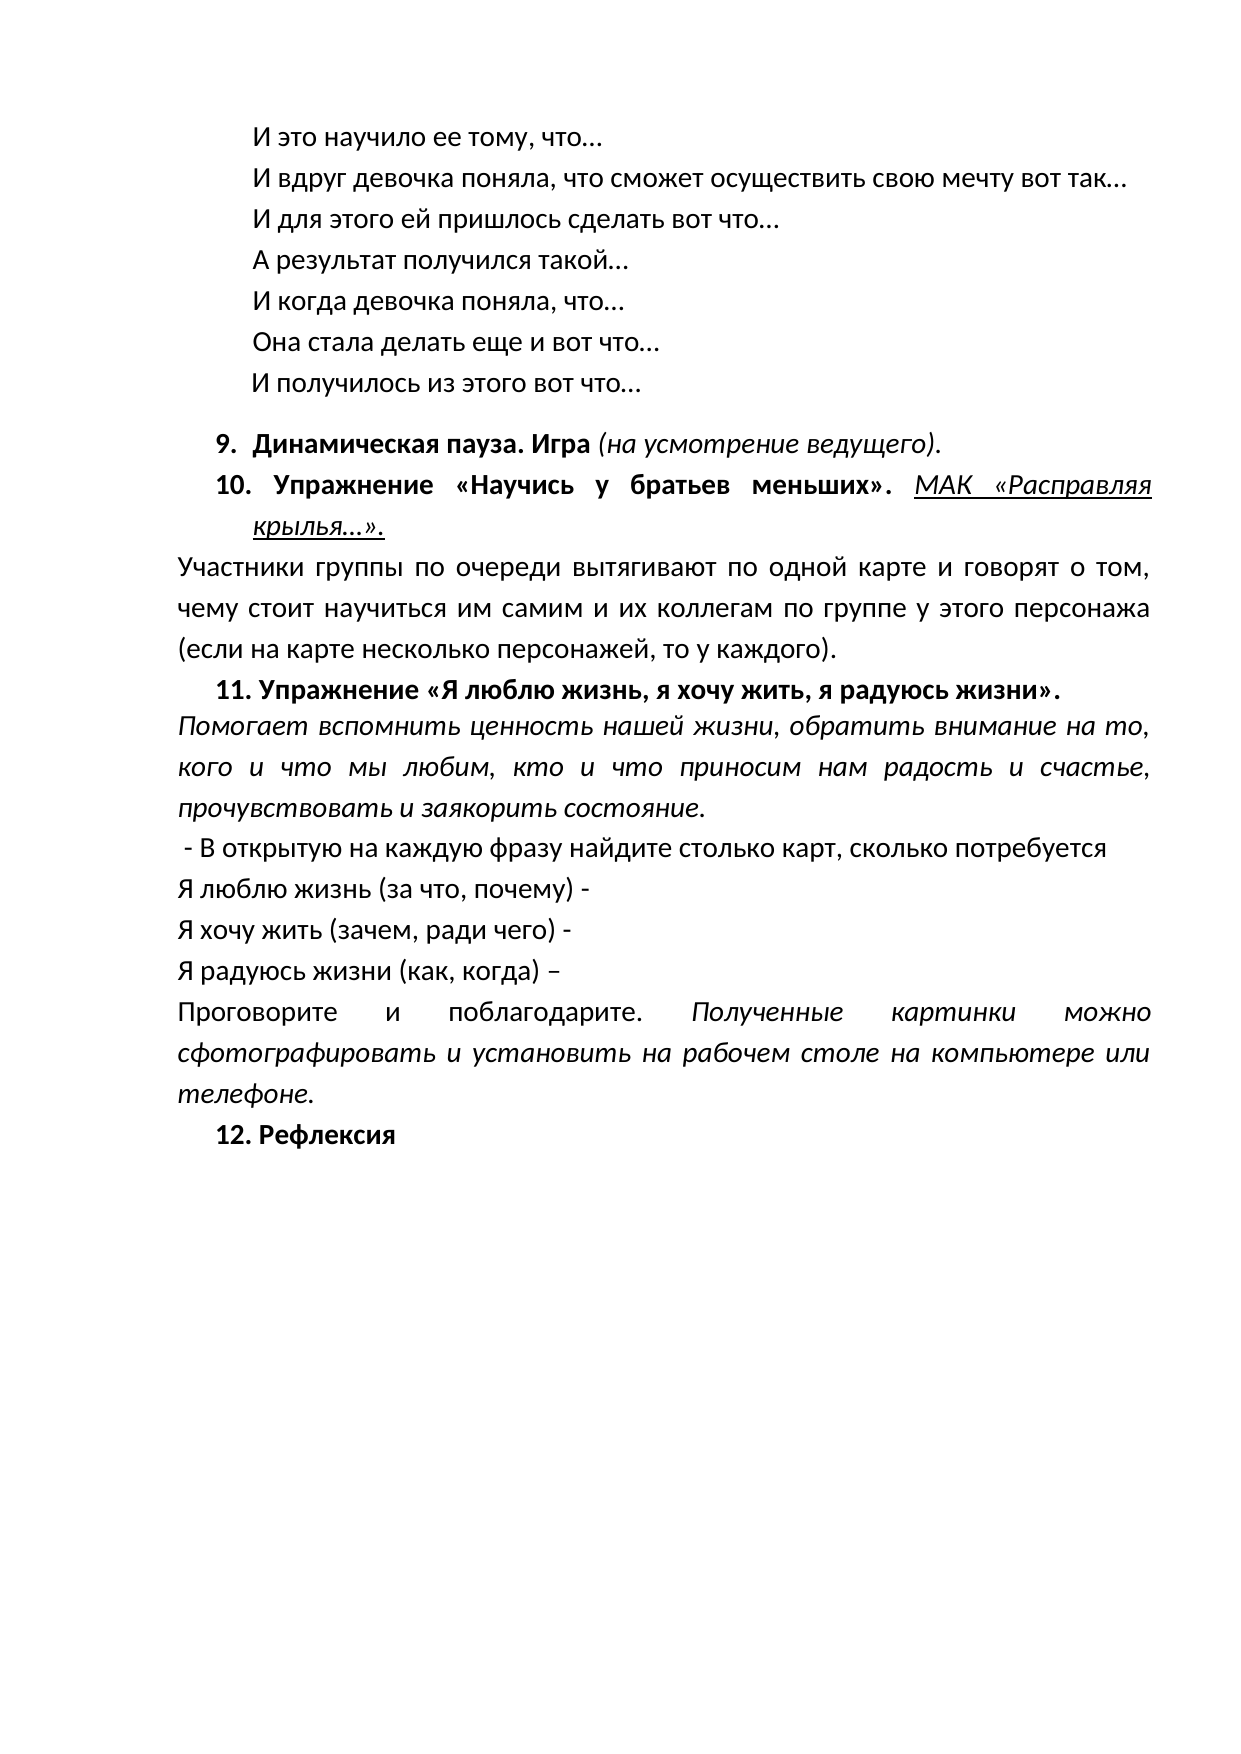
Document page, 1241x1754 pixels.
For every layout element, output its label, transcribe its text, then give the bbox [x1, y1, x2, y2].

text - В открытую на каждую фразу найдите столько карт, сколько потребуется [177, 829, 1152, 865]
text Проговорите и поблагодарите. Полученные картинки можно сфотографировать и установить на рабочем столе на компьютере или телефоне. [177, 993, 1152, 1111]
text Я люблю жизнь (за что, почему) - [177, 871, 1152, 906]
list И это научило ее тому, что… [252, 118, 1152, 154]
text Помогает вспомнить ценность нашей жизни, обратить внимание на то, кого и что мы любим, кто и что приносим нам радость и счастье, прочувствовать и заякорить состояние. [177, 707, 1152, 824]
list И вдруг девочка поняла, что сможет осуществить свою мечту вот так… [252, 159, 1152, 195]
list Упражнение «Я люблю жизнь, я хочу жить, я радуюсь жизни». [215, 671, 1152, 707]
list Рефлексия [215, 1116, 1152, 1152]
list Упражнение «Научись у братьев меньших». МАК «Расправляя крылья…». [215, 466, 1152, 543]
list Динамическая пауза. Игра (на усмотрение ведущего). [215, 426, 1152, 461]
list И когда девочка поняла, что… [252, 282, 1152, 317]
text Я радуюсь жизни (как, когда) – [177, 952, 1152, 988]
list Она стала делать еще и вот что… [252, 323, 1152, 358]
list И для этого ей пришлось сделать вот что… [252, 200, 1152, 236]
list И получилось из этого вот что… [177, 364, 1152, 399]
list А результат получился такой… [252, 241, 1152, 277]
text Я хочу жить (зачем, ради чего) - [177, 911, 1152, 947]
text Участники группы по очереди вытягивают по одной карте и говорят о том, чему стоит научиться им самим и их коллегам по группе у этого персонажа (если на карте несколько персонажей, то у каждого). [177, 548, 1152, 666]
